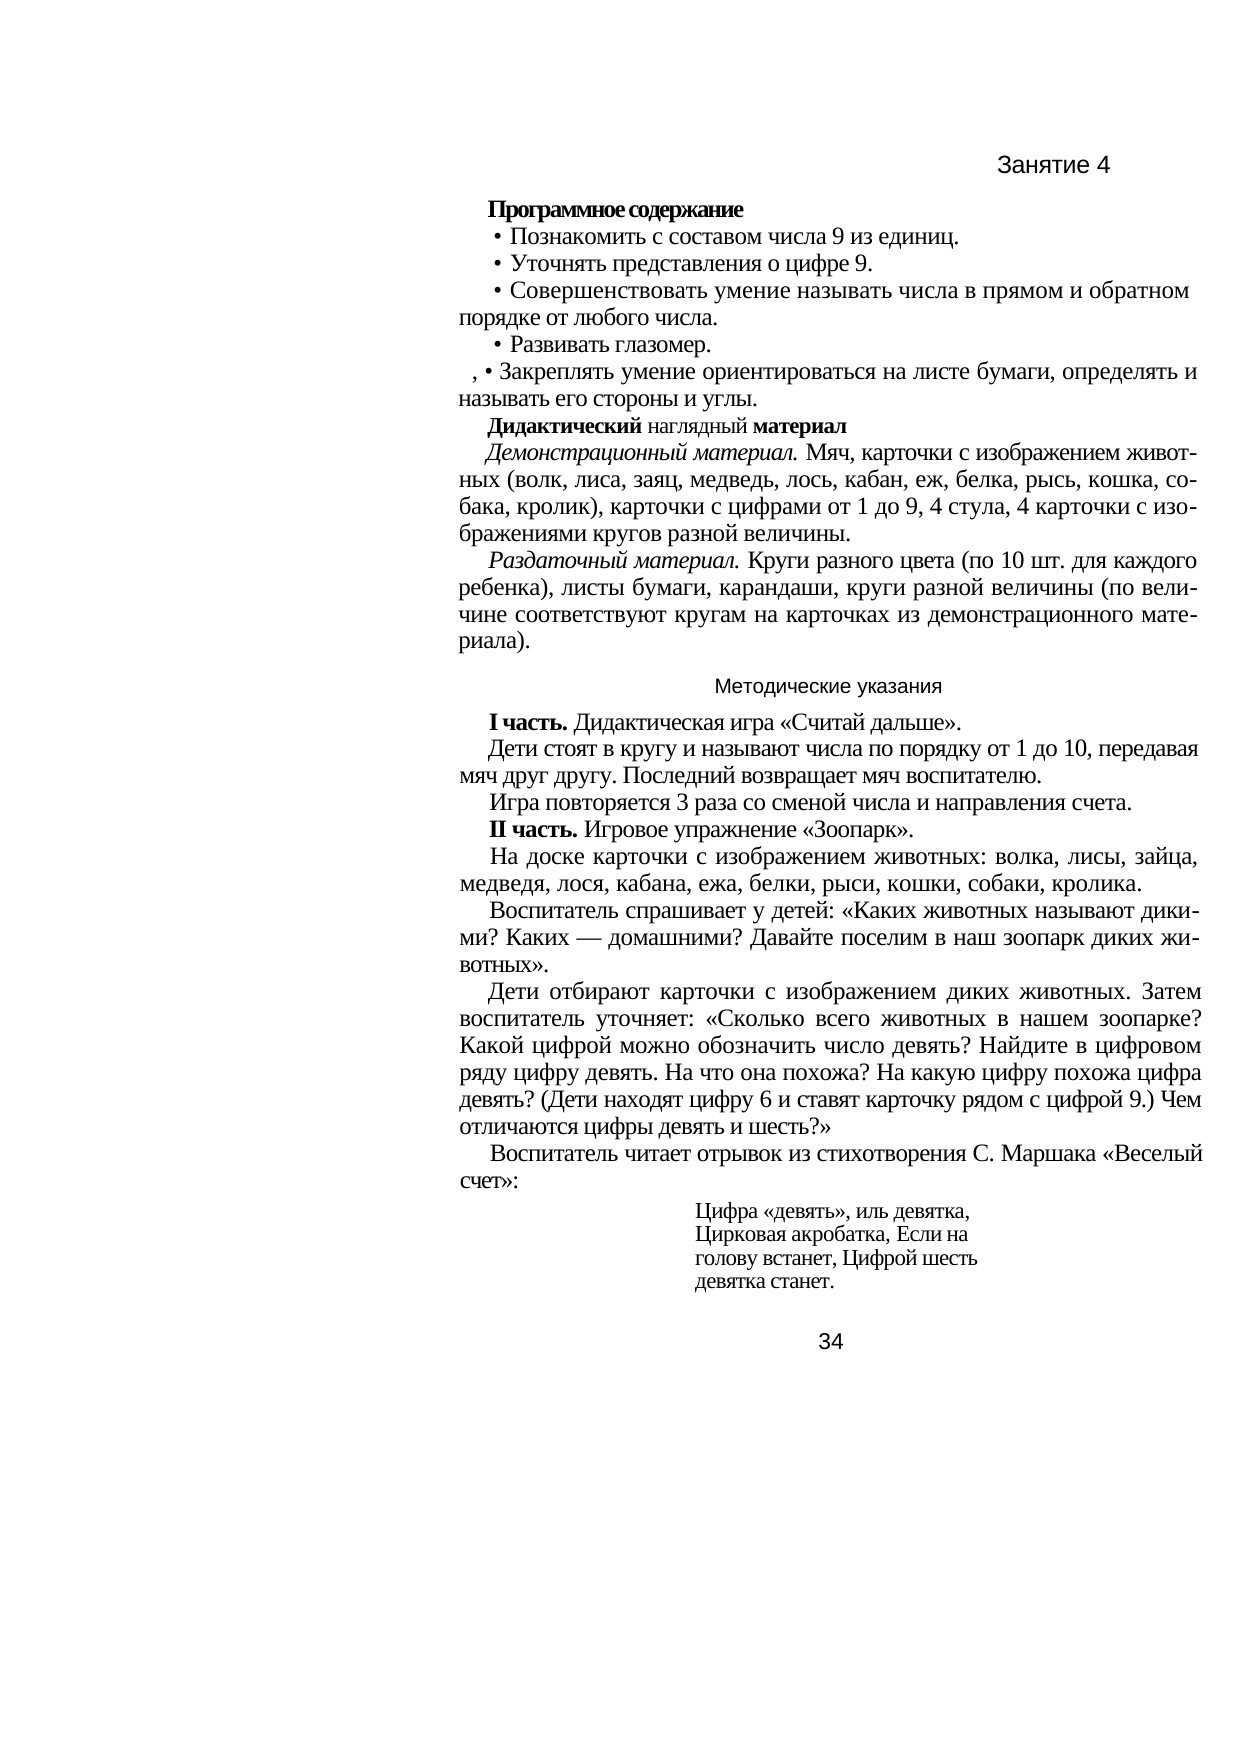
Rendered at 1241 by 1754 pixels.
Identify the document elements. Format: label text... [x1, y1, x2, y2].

list Совершенствовать умение называть числа в прямом и обратном порядке от любого числа. [458, 277, 1203, 331]
text Игра повторяется 3 раза со сменой числа и направления счета. [489, 789, 1203, 816]
text Дидактический наглядный материал [487, 412, 1203, 438]
list Уточнять представления о цифре 9. [493, 250, 1203, 277]
text Занятие 4 [909, 150, 1199, 179]
text I часть. Дидактическая игра «Считай дальше». [488, 708, 1203, 735]
text Демонстрационный материал. Мяч, карточки с изображением животных (волк, лиса, заяц, медведь, лось, кабан, еж, белка, рысь, кошка, собака, кролик), карточки с цифрами от 1 до 9, 4 стула, 4 карточки с изображениями кругов разной величины. [458, 438, 1197, 546]
text На доске карточки с изображением животных: волка, лисы, зайца, медведя, лося, кабана, ежа, белки, рыси, кошки, собаки, кролика. [459, 843, 1199, 897]
text Цифра «девять», иль девятка, Цирковая акробатка, Если на голову встанет, Цифрой шесть девятка станет. [695, 1199, 1019, 1294]
text 34 [459, 1328, 1203, 1354]
text Дети стоят в кругу и называют числа по порядку от 1 до 10, передавая мяч друг другу. Последний возвращает мяч воспитателю. [459, 735, 1199, 789]
text Воспитатель спрашивает у детей: «Каких животных называют дикими? Каких — домашними? Давайте поселим в наш зоопарк диких животных». [459, 897, 1200, 978]
text Программное содержание [487, 196, 1203, 223]
text Дети отбирают карточки с изображением диких животных. Затем воспитатель уточняет: «Сколько всего животных в нашем зоопарке? Какой цифрой можно обозначить число девять? Найдите в цифровом ряду цифру девять. На что она похожа? На какую цифру похожа цифра девять? (Дети находят цифру 6 и ставят карточку рядом с цифрой 9.) Чем отличаются цифры девять и шесть?» [459, 978, 1202, 1140]
text Методические указания [458, 674, 1199, 698]
text , • Закреплять умение ориентироваться на листе бумаги, определять и называть его стороны и углы. [458, 358, 1198, 412]
list Развивать глазомер. [493, 331, 1203, 358]
text Раздаточный материал. Круги разного цвета (по 10 шт. для каждого ребенка), листы бумаги, карандаши, круги разной величины (по величине соответствуют кругам на карточках из демонстрационного материала). [458, 546, 1198, 654]
list Познакомить с составом числа 9 из единиц. [493, 223, 1203, 250]
text II часть. Игровое упражнение «Зоопарк». [488, 816, 1203, 843]
text Воспитатель читает отрывок из стихотворения С. Маршака «Веселый счет»: [459, 1140, 1203, 1194]
